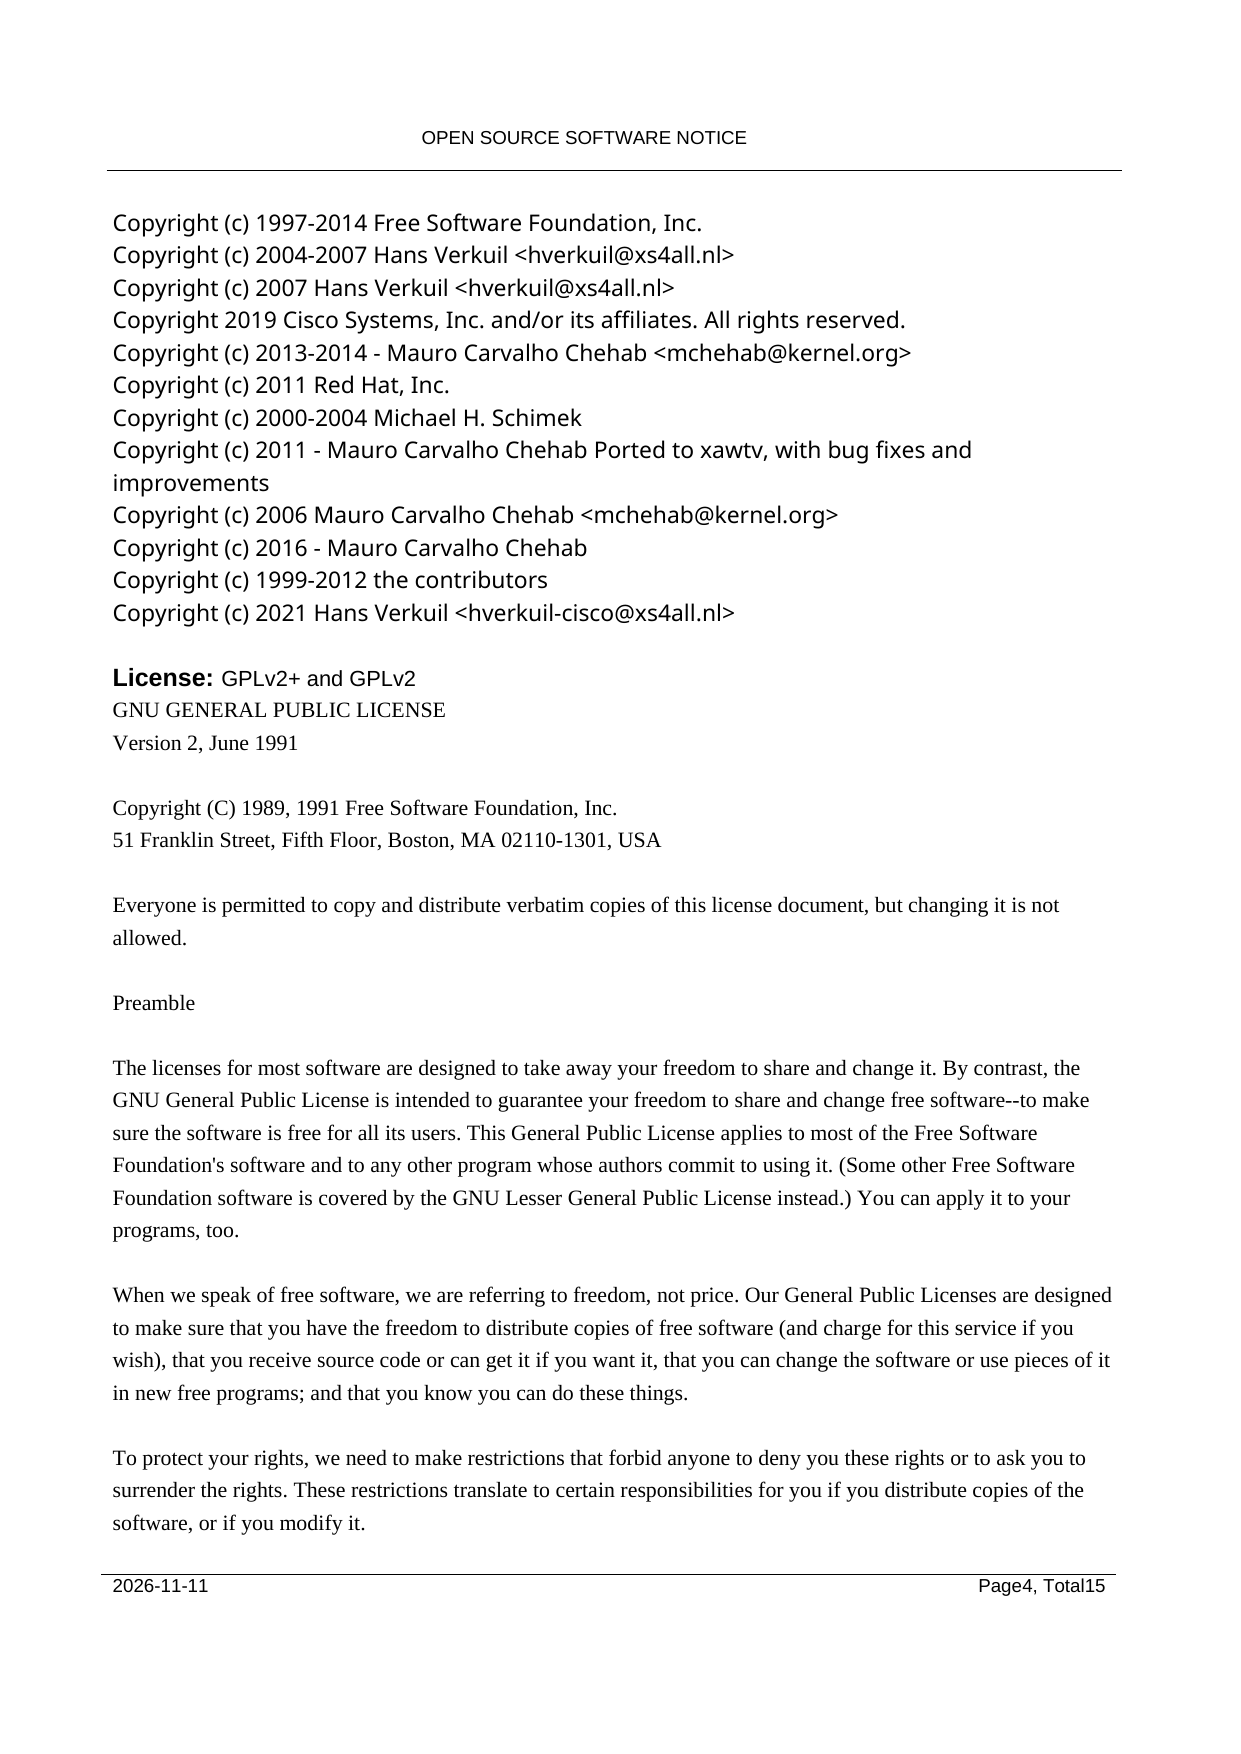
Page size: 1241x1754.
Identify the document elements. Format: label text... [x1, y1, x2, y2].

text License: GPLv2+ and GPLv2 [112, 661, 1128, 694]
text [112, 694, 1128, 1539]
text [112, 206, 1128, 661]
